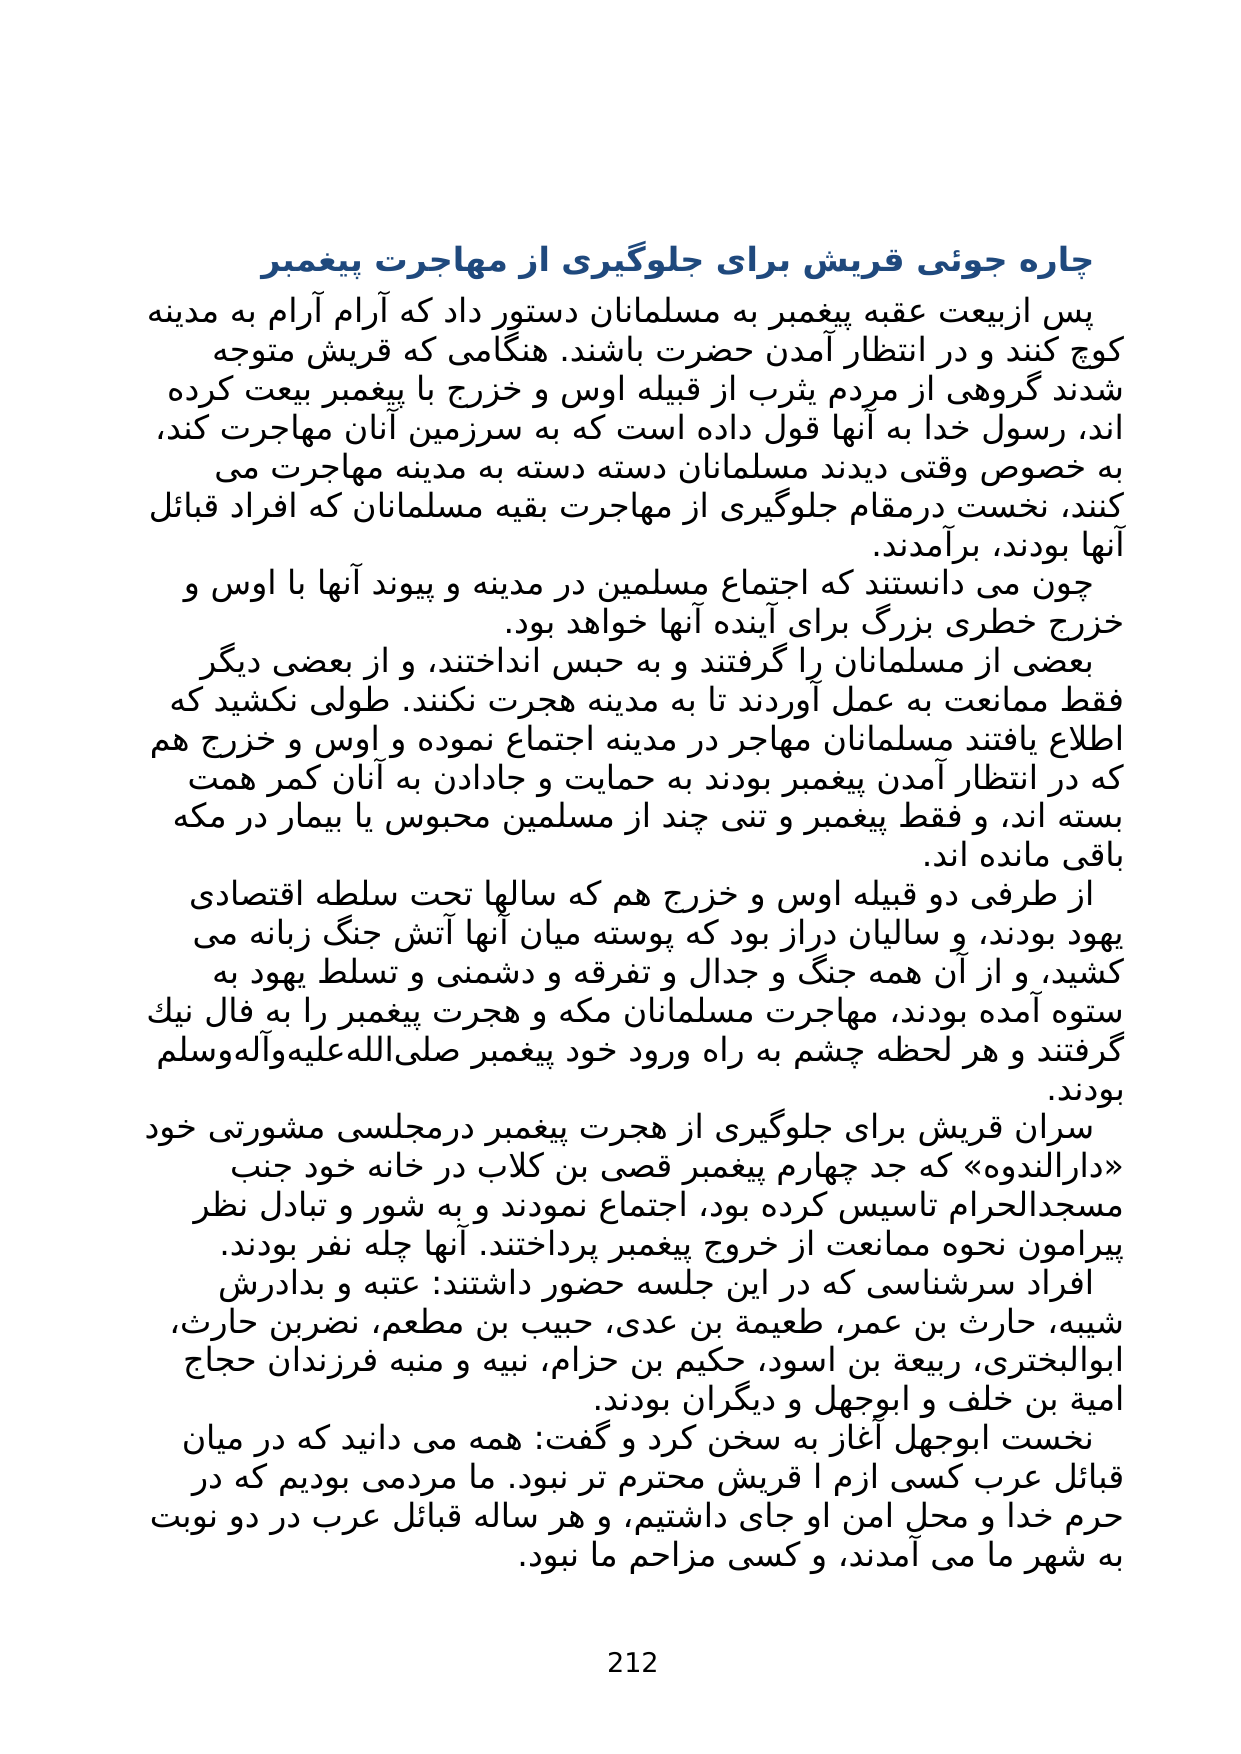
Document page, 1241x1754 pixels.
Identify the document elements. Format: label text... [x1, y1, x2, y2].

subtitle چاره جوئی قريش برای جلوگيری از مهاجرت پيغمبر [141, 241, 1125, 279]
text افراد سرشناسی كه در اين جلسه حضور داشتند: عتبه و بدادرش شيبه، حارث بن عمر، طعيمة بن عدی، حبيب بن مطعم، نضربن حارث، ابوالبختری، ربيعة بن اسود، حكيم بن حزام، نبيه و منبه فرزندان حجاج امية بن خلف و ابوجهل و ديگران بودند. [141, 1263, 1125, 1419]
text نخست ابوجهل آغاز به سخن كرد و گفت: همه می دانيد كه در ميان قبائل عرب كسی ازم ا قريش محترم تر نبود. ما مردمی بوديم كه در حرم خدا و محل امن او جای داشتيم، و هر ساله قبائل عرب در دو نوبت به شهر ما می آمدند، و كسی مزاحم ما نبود. [141, 1419, 1125, 1574]
text از طرفی دو قبيله اوس و خزرج هم كه سالها تحت سلطه اقتصادی يهود بودند، و ساليان دراز بود كه پوسته ميان آنها آتش جنگ زبانه می كشيد، و از آن همه جنگ و جدال و تفرقه و دشمنی و تسلط يهود به ستوه آمده بودند، مهاجرت مسلمانان مكه و هجرت پيغمبر را به فال نيك گرفتند و هر لحظه چشم به راه ورود خود پيغمبر صلی‌الله‌عليه‌وآله‌وسلم بودند. [141, 875, 1125, 1108]
text پس ازبيعت عقبه پيغمبر به مسلمانان دستور داد كه آرام آرام به مدينه كوچ كنند و در انتظار آمدن حضرت باشند. هنگامی كه قريش متوجه شدند گروهی از مردم يثرب از قبيله اوس و خزرج با پيغمبر بيعت كرده اند، رسول خدا به آنها قول داده است كه به سرزمين آنان مهاجرت كند، به خصوص وقتی ديدند مسلمانان دسته دسته به مدينه مهاجرت می كنند، نخست درمقام جلوگيری از مهاجرت بقيه مسلمانان كه افراد قبائل آنها بودند، برآمدند. [141, 292, 1125, 564]
text چون می دانستند كه اجتماع مسلمين در مدينه و پيوند آنها با اوس و خزرج خطری بزرگ برای آينده آنها خواهد بود. [141, 564, 1125, 642]
text بعضی از مسلمانان را گرفتند و به حبس انداختند، و از بعضی ديگر فقط ممانعت به عمل آوردند تا به مدينه هجرت نكنند. طولی نكشيد كه اطلاع يافتند مسلمانان مهاجر در مدينه اجتماع نموده و اوس و خزرج هم كه در انتظار آمدن پيغمبر بودند به حمايت و جادادن به آنان كمر همت بسته اند، و فقط پيغمبر و تنی چند از مسلمين محبوس يا بيمار در مكه باقی مانده اند. [141, 642, 1125, 875]
text سران قريش برای جلوگيری از هجرت پيغمبر درمجلسی مشورتی خود «دارالندوه» كه جد چهارم پيغمبر قصی بن كلاب در خانه خود جنب مسجدالحرام تاسيس كرده بود، اجتماع نمودند و به شور و تبادل نظر پيرامون نحوه ممانعت از خروج پيغمبر پرداختند. آنها چله نفر بودند. [141, 1108, 1125, 1263]
